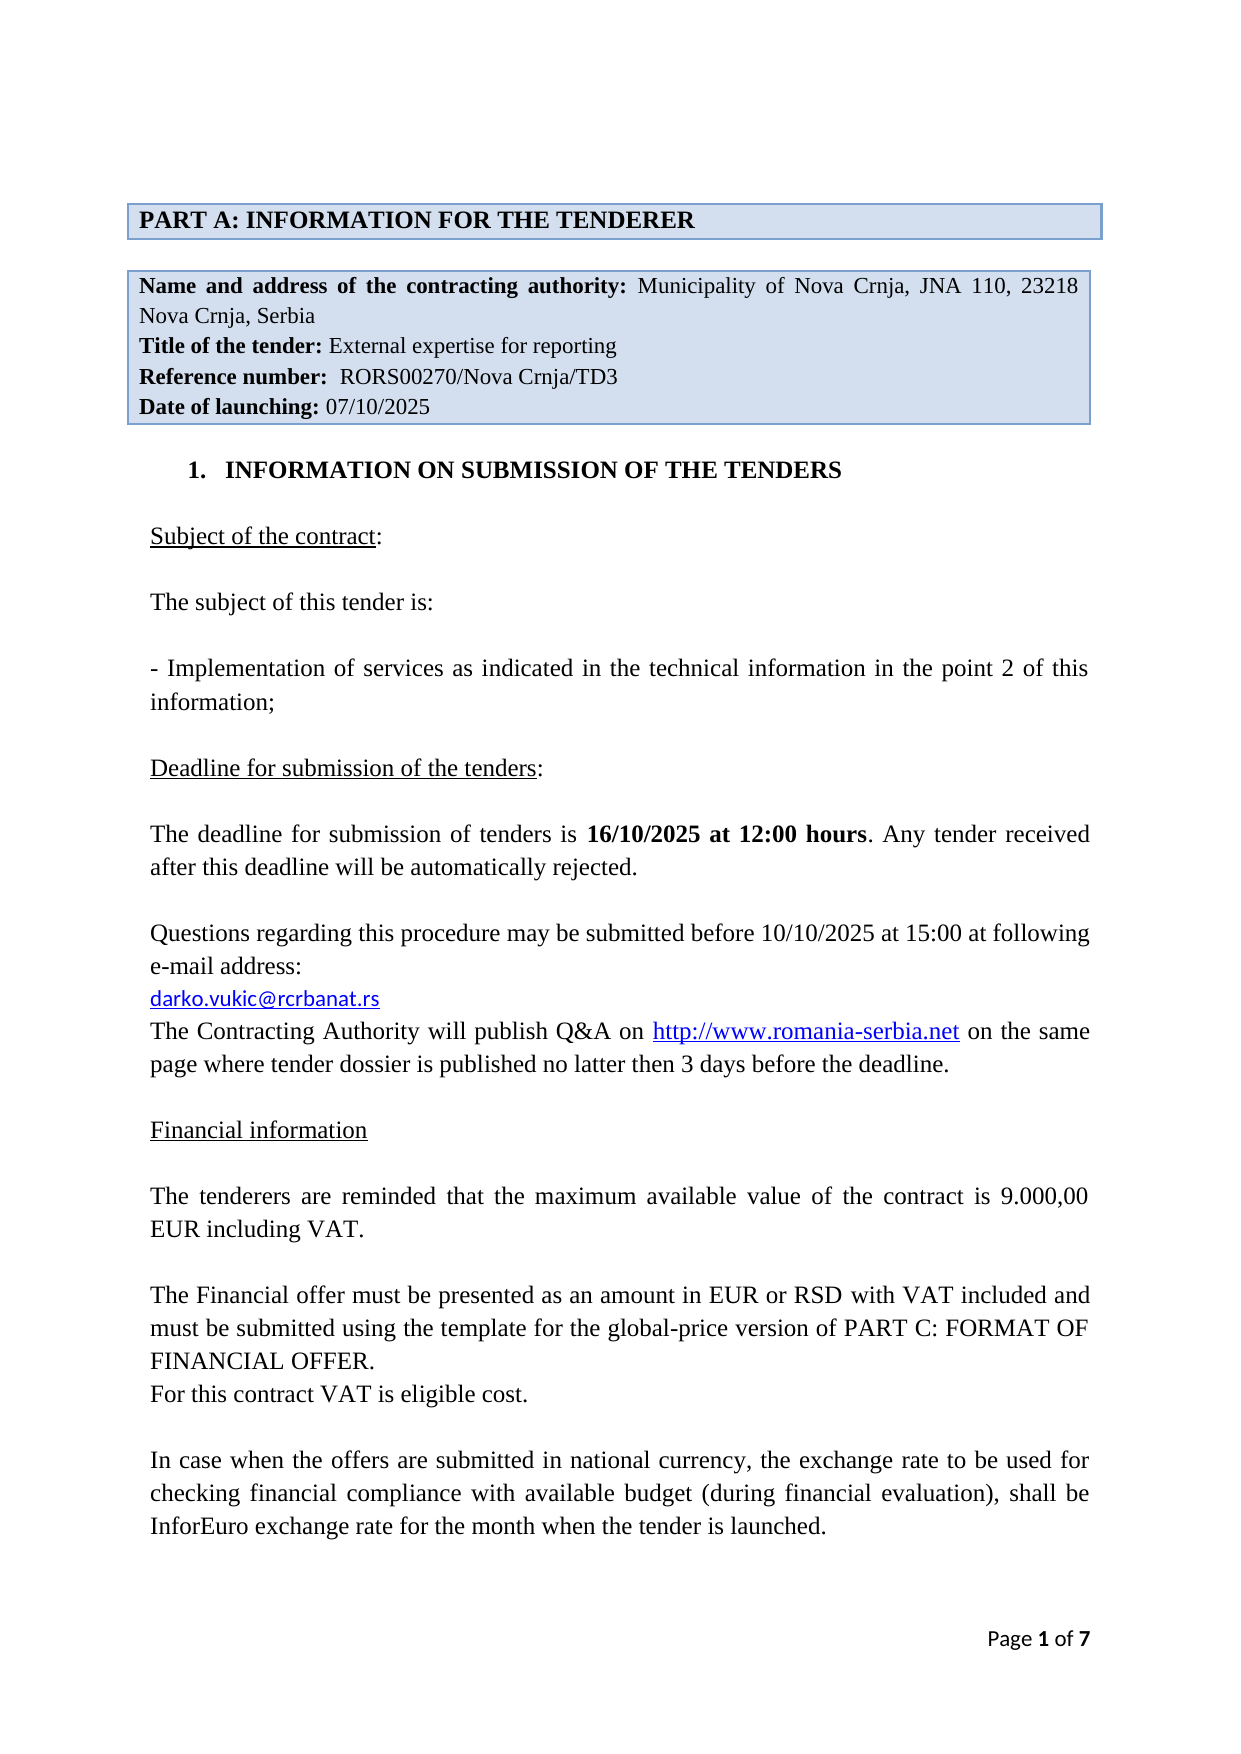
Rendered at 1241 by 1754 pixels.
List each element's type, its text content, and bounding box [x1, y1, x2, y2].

table_header PART A: INFORMATION FOR THE TENDERER [129, 205, 1100, 238]
text For this contract VAT is eligible cost. [150, 1379, 1090, 1408]
text Financial information [150, 1115, 1090, 1144]
text - Implementation of services as indicated in the technical information in the point 2 of this information; [150, 653, 1090, 715]
text The tenderers are reminded that the maximum available value of the contract is 9.000,00 EUR including VAT. [150, 1181, 1090, 1243]
text The Financial offer must be presented as an amount in EUR or RSD with VAT included and must be submitted using the template for the global-price version of PART C: FORMAT OF FINANCIAL OFFER. [150, 1280, 1090, 1375]
text Deadline for submission of the tenders: [150, 753, 1090, 781]
table_header Name and address of the contracting authority: Municipality of Nova Crnja, JNA 110, 23218 Nova Crnja, Serbia Title of the tender: External expertise for reporting Reference number: RORS00270/Nova Crnja/TD3 Date of launching: 07/10/2025 [129, 272, 1089, 423]
list INFORMATION ON SUBMISSION OF THE TENDERS [187, 455, 1090, 484]
text Subject of the contract: [150, 521, 1090, 550]
text Questions regarding this procedure may be submitted before 10/10/2025 at 15:00 at following e-mail address: [150, 918, 1090, 979]
text The Contracting Authority will publish Q&A on http://www.romania-serbia.net on the same page where tender dossier is published no latter then 3 days before the deadline. [150, 1016, 1090, 1078]
text The deadline for submission of tenders is 16/10/2025 at 12:00 hours. Any tender received after this deadline will be automatically rejected. [150, 819, 1090, 880]
text In case when the offers are submitted in national currency, the exchange rate to be used for checking financial compliance with available budget (during financial evaluation), shall be InforEuro exchange rate for the month when the tender is launched. [150, 1445, 1090, 1540]
text The subject of this tender is: [150, 587, 1090, 616]
text darko.vukic@rcrbanat.rs [150, 984, 1090, 1012]
